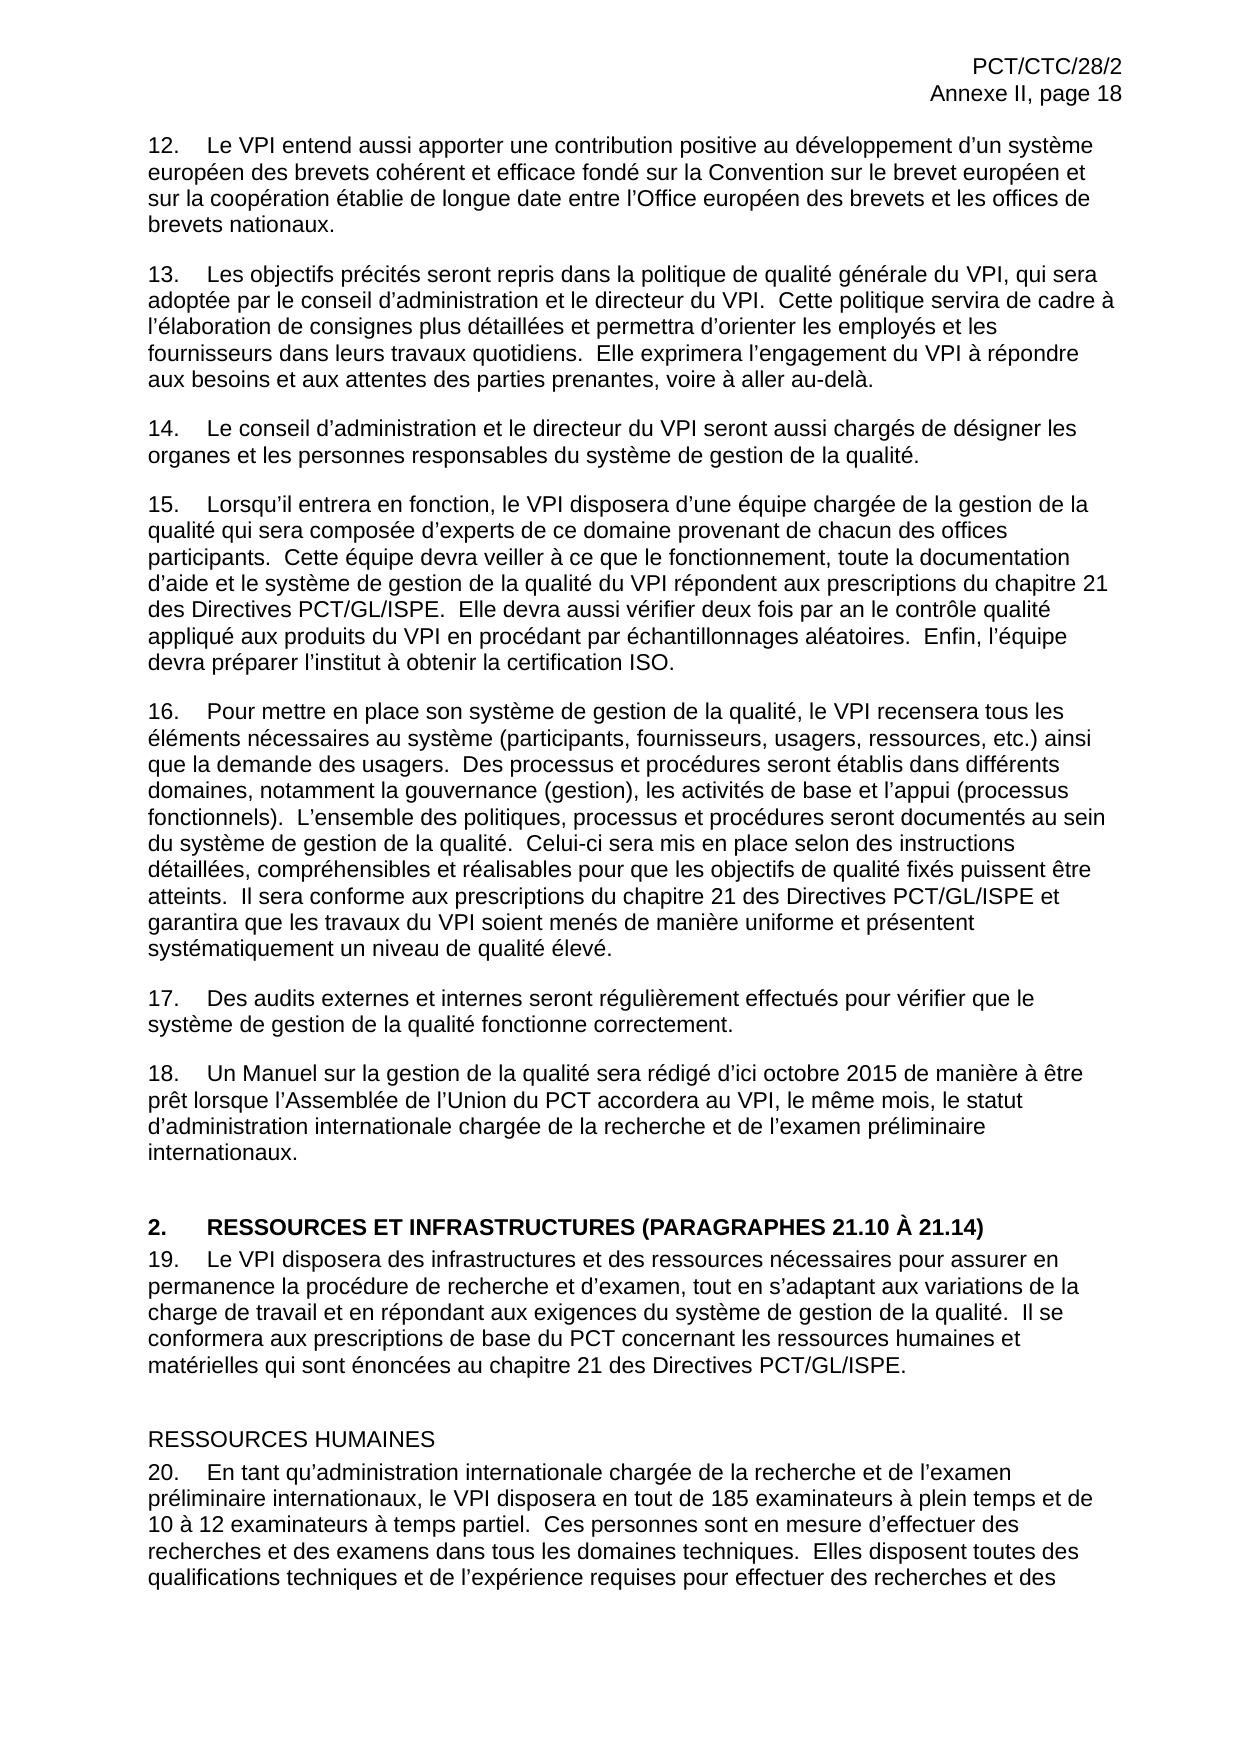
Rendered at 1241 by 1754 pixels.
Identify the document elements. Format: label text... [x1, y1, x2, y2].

text Le VPI entend aussi apporter une contribution positive au développement d’un système européen des brevets cohérent et efficace fondé sur la Convention sur le brevet européen et sur la coopération établie de longue date entre l’Office européen des brevets et les offices de brevets nationaux. [148, 132, 1122, 238]
text Le conseil d’administration et le directeur du VPI seront aussi chargés de désigner les organes et les personnes responsables du système de gestion de la qualité. [148, 415, 1122, 468]
text Pour mettre en place son système de gestion de la qualité, le VPI recensera tous les éléments nécessaires au système (participants, fournisseurs, usagers, ressources, etc.) ainsi que la demande des usagers. Des processus et procédures seront établis dans différents domaines, notamment la gouvernance (gestion), les activités de base et l’appui (processus fonctionnels). L’ensemble des politiques, processus et procédures seront documentés au sein du système de gestion de la qualité. Celui-ci sera mis en place selon des instructions détaillées, compréhensibles et réalisables pour que les objectifs de qualité fixés puissent être atteints. Il sera conforme aux prescriptions du chapitre 21 des Directives PCT/GL/ISPE et garantira que les travaux du VPI soient menés de manière uniforme et présentent systématiquement un niveau de qualité élevé. [148, 698, 1122, 962]
text Des audits externes et internes seront régulièrement effectués pour vérifier que le système de gestion de la qualité fonctionne correctement. [148, 985, 1122, 1037]
subtitle 2. Ressources et infrastructures (paragraphes 21.10 À 21.14) [148, 1214, 1122, 1240]
text Les objectifs précités seront repris dans la politique de qualité générale du VPI, qui sera adoptée par le conseil d’administration et le directeur du VPI. Cette politique servira de cadre à l’élaboration de consignes plus détaillées et permettra d’orienter les employés et les fournisseurs dans leurs travaux quotidiens. Elle exprimera l’engagement du VPI à répondre aux besoins et aux attentes des parties prenantes, voire à aller au-delà. [148, 261, 1122, 392]
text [148, 1458, 1122, 1590]
subtitle Ressources humaines [148, 1426, 1122, 1452]
text Lorsqu’il entrera en fonction, le VPI disposera d’une équipe chargée de la gestion de la qualité qui sera composée d’experts de ce domaine provenant de chacun des offices participants. Cette équipe devra veiller à ce que le fonctionnement, toute la documentation d’aide et le système de gestion de la qualité du VPI répondent aux prescriptions du chapitre 21 des Directives PCT/GL/ISPE. Elle devra aussi vérifier deux fois par an le contrôle qualité appliqué aux produits du VPI en procédant par échantillonnages aléatoires. Enfin, l’équipe devra préparer l’institut à obtenir la certification ISO. [148, 491, 1122, 675]
text Le VPI disposera des infrastructures et des ressources nécessaires pour assurer en permanence la procédure de recherche et d’examen, tout en s’adaptant aux variations de la charge de travail et en répondant aux exigences du système de gestion de la qualité. Il se conformera aux prescriptions de base du PCT concernant les ressources humaines et matérielles qui sont énoncées au chapitre 21 des Directives PCT/GL/ISPE. [148, 1246, 1122, 1378]
text Un Manuel sur la gestion de la qualité sera rédigé d’ici octobre 2015 de manière à être prêt lorsque l’Assemblée de l’Union du PCT accordera au VPI, le même mois, le statut d’administration internationale chargée de la recherche et de l’examen préliminaire internationaux. [148, 1060, 1122, 1166]
